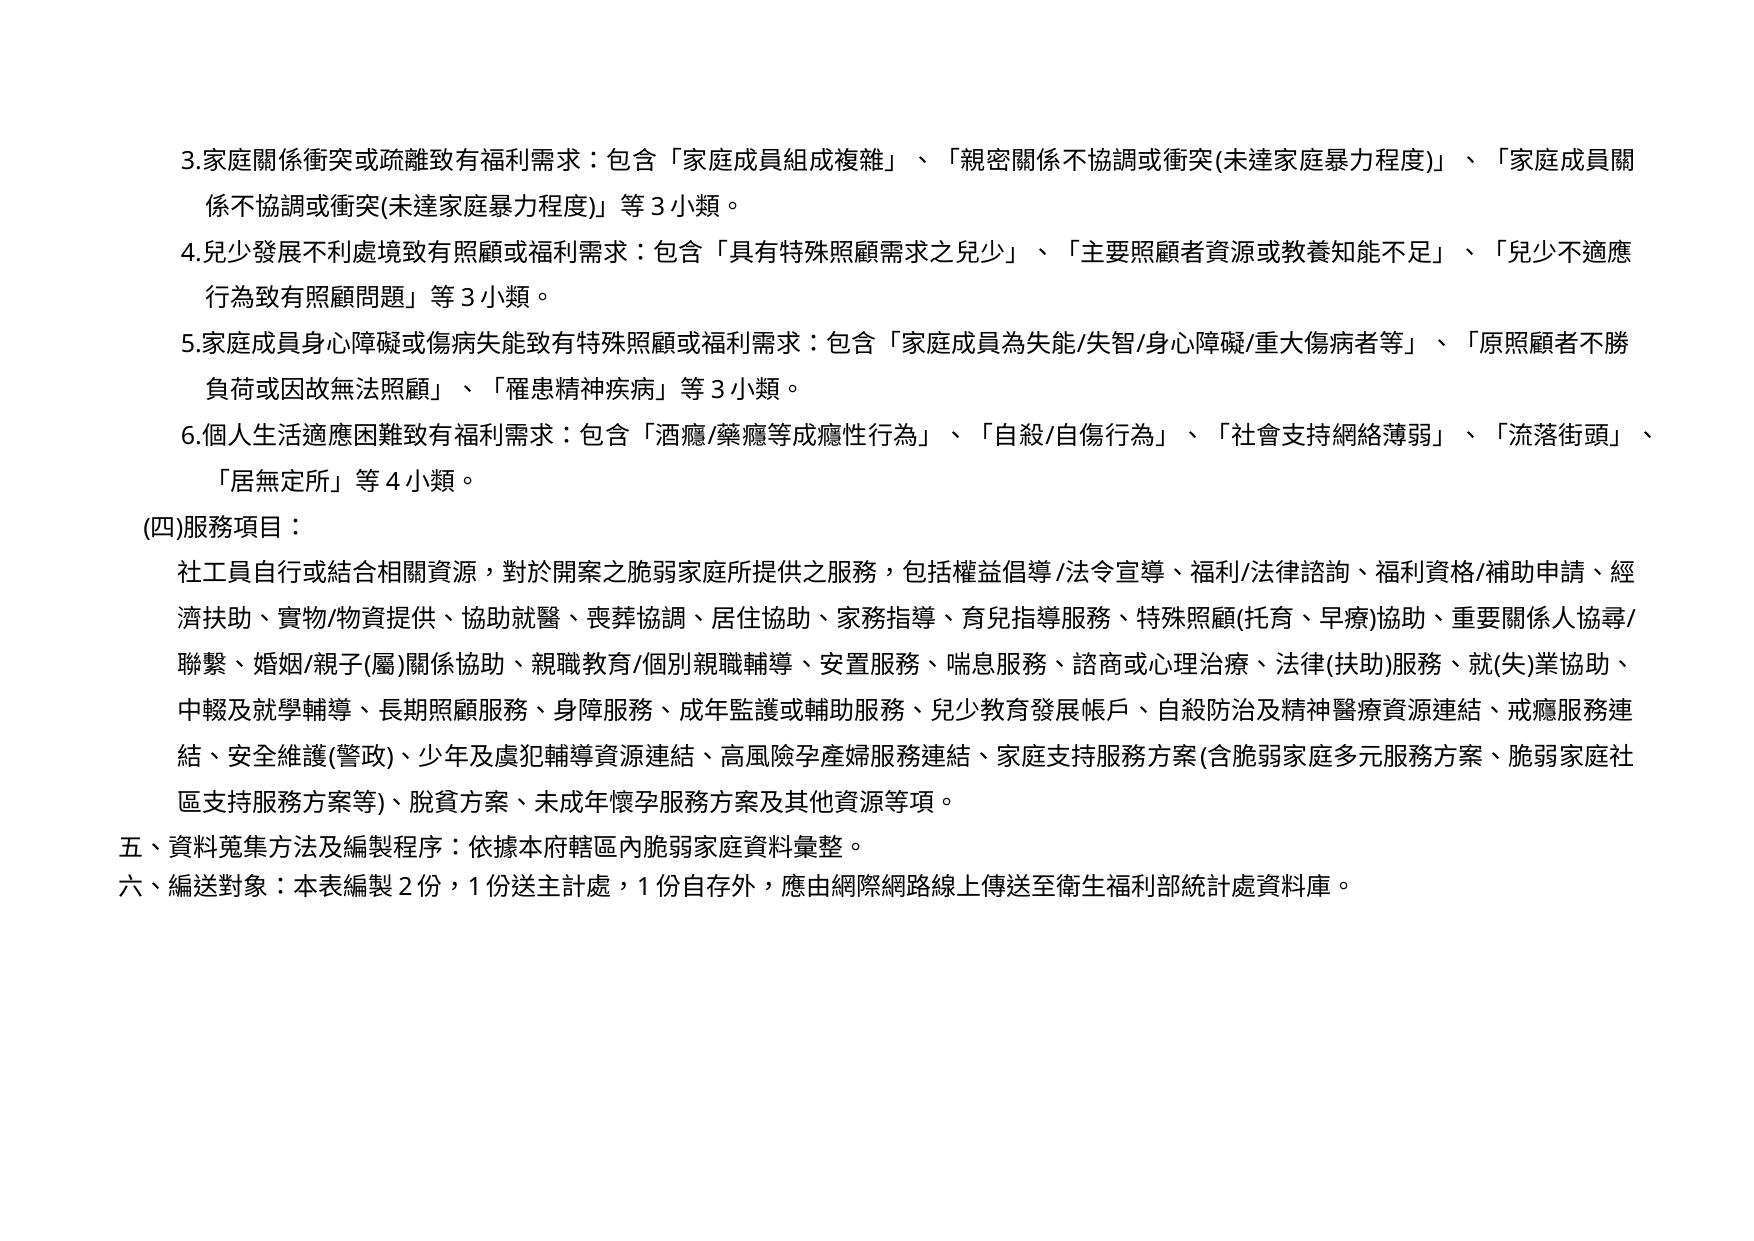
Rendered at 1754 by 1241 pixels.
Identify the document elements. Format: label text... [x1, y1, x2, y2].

text (四)服務項目： [143, 499, 1636, 545]
text 六、編送對象：本表編製2份，1份送主計處，1份自存外，應由網際網路線上傳送至衛生福利部統計處資料庫。 [118, 866, 1636, 903]
text 6.個人生活適應困難致有福利需求：包含「酒癮/藥癮等成癮性行為」、「自殺/自傷行為」、「社會支持網絡薄弱」、「流落街頭」、「居無定所」等4小類。 [181, 408, 1636, 499]
text 社工員自行或結合相關資源，對於開案之脆弱家庭所提供之服務，包括權益倡導/法令宣導、福利/法律諮詢、福利資格/補助申請、經濟扶助、實物/物資提供、協助就醫、喪葬協調、居住協助、家務指導、育兒指導服務、特殊照顧(托育、早療)協助、重要關係人協尋/聯繫、婚姻/親子(屬)關係協助、親職教育/個別親職輔導、安置服務、喘息服務、諮商或心理治療、法律(扶助)服務、就(失)業協助、中輟及就學輔導、長期照顧服務、身障服務、成年監護或輔助服務、兒少教育發展帳戶、自殺防治及精神醫療資源連結、戒癮服務連結、安全維護(警政)、少年及虞犯輔導資源連結、高風險孕產婦服務連結、家庭支持服務方案(含脆弱家庭多元服務方案、脆弱家庭社區支持服務方案等)、脫貧方案、未成年懷孕服務方案及其他資源等項。 [177, 545, 1636, 820]
text 五、資料蒐集方法及編製程序：依據本府轄區內脆弱家庭資料彙整。 [118, 820, 1636, 866]
text 3.家庭關係衝突或疏離致有福利需求：包含「家庭成員組成複雜」、「親密關係不協調或衝突(未達家庭暴力程度)」、「家庭成員關係不協調或衝突(未達家庭暴力程度)」等3小類。 [181, 133, 1636, 224]
text 5.家庭成員身心障礙或傷病失能致有特殊照顧或福利需求：包含「家庭成員為失能/失智/身心障礙/重大傷病者等」、「原照顧者不勝負荷或因故無法照顧」、「罹患精神疾病」等3小類。 [181, 316, 1636, 408]
text 4.兒少發展不利處境致有照顧或福利需求：包含「具有特殊照顧需求之兒少」、「主要照顧者資源或教養知能不足」、「兒少不適應行為致有照顧問題」等3小類。 [181, 224, 1636, 316]
